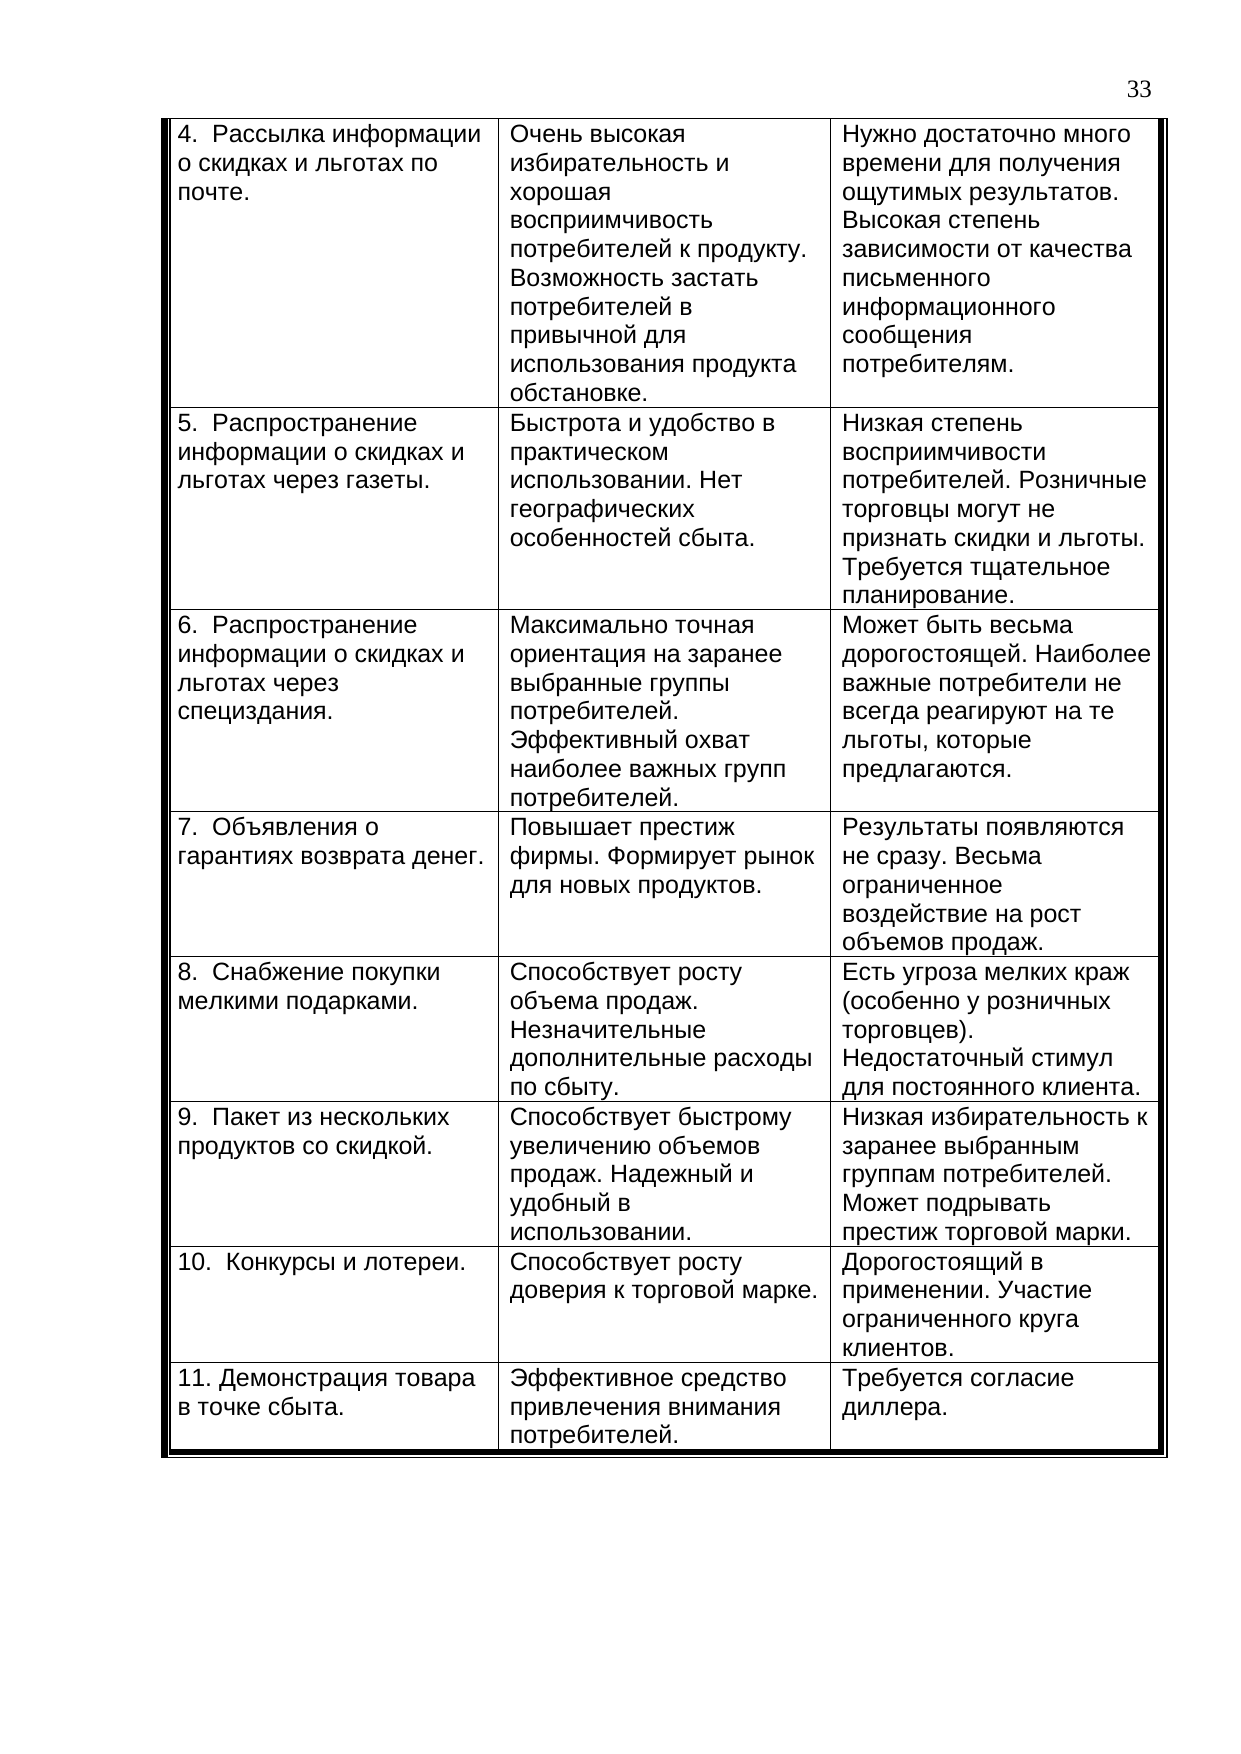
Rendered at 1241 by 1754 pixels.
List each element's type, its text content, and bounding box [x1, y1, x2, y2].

table_cell 9. Пакет из нескольких продуктов со скидкой. [171, 1102, 498, 1246]
table_cell Дорогостоящий в применении. Участие ограниченного круга клиентов. [831, 1247, 1158, 1362]
table_cell Быстрота и удобство в практическом использовании. Нет географических особенностей сбыта. [499, 408, 830, 609]
table_cell Нужно достаточно много времени для получения ощутимых результатов. Высокая степень зависимости от качества письменного информационного сообщения потребителям. [831, 119, 1158, 407]
table_cell Требуется согласие диллера. [831, 1363, 1158, 1449]
table_cell 7. Объявления о гарантиях возврата денег. [171, 812, 498, 956]
table_cell 8. Снабжение покупки мелкими подарками. [171, 957, 498, 1101]
table_cell 11. Демонстрация товара в точке сбыта. [171, 1363, 498, 1449]
table_cell Способствует росту доверия к торговой марке. [499, 1247, 830, 1362]
table_cell Низкая избирательность к заранее выбранным группам потребителей. Может подрывать престиж торговой марки. [831, 1102, 1158, 1246]
table_cell 4. Рассылка информации о скидках и льготах по почте. [171, 119, 498, 407]
table_cell 10. Конкурсы и лотереи. [171, 1247, 498, 1362]
table_cell Способствует росту объема продаж. Незначительные дополнительные расходы по сбыту. [499, 957, 830, 1101]
table_cell Эффективное средство привлечения внимания потребителей. [499, 1363, 830, 1449]
table_cell Есть угроза мелких краж (особенно у розничных торговцев). Недостаточный стимул для постоянного клиента. [831, 957, 1158, 1101]
table_cell Очень высокая избирательность и хорошая восприимчивость потребителей к продукту. Возможность застать потребителей в привычной для использования продукта обстановке. [499, 119, 830, 407]
table_cell 5. Распространение информации о скидках и льготах через газеты. [171, 408, 498, 609]
table_cell Низкая степень восприимчивости потребителей. Розничные торговцы могут не признать скидки и льготы. Требуется тщательное планирование. [831, 408, 1158, 609]
table_cell Повышает престиж фирмы. Формирует рынок для новых продуктов. [499, 812, 830, 956]
table_cell Может быть весьма дорогостоящей. Наиболее важные потребители не всегда реагируют на те льготы, которые предлагаются. [831, 610, 1158, 811]
table_cell Результаты появляются не сразу. Весьма ограниченное воздействие на рост объемов продаж. [831, 812, 1158, 956]
table_cell 6. Распространение информации о скидках и льготах через специздания. [171, 610, 498, 811]
table_cell Способствует быстрому увеличению объемов продаж. Надежный и удобный в использовании. [499, 1102, 830, 1246]
table_cell Максимально точная ориентация на заранее выбранные группы потребителей. Эффективный охват наиболее важных групп потребителей. [499, 610, 830, 811]
